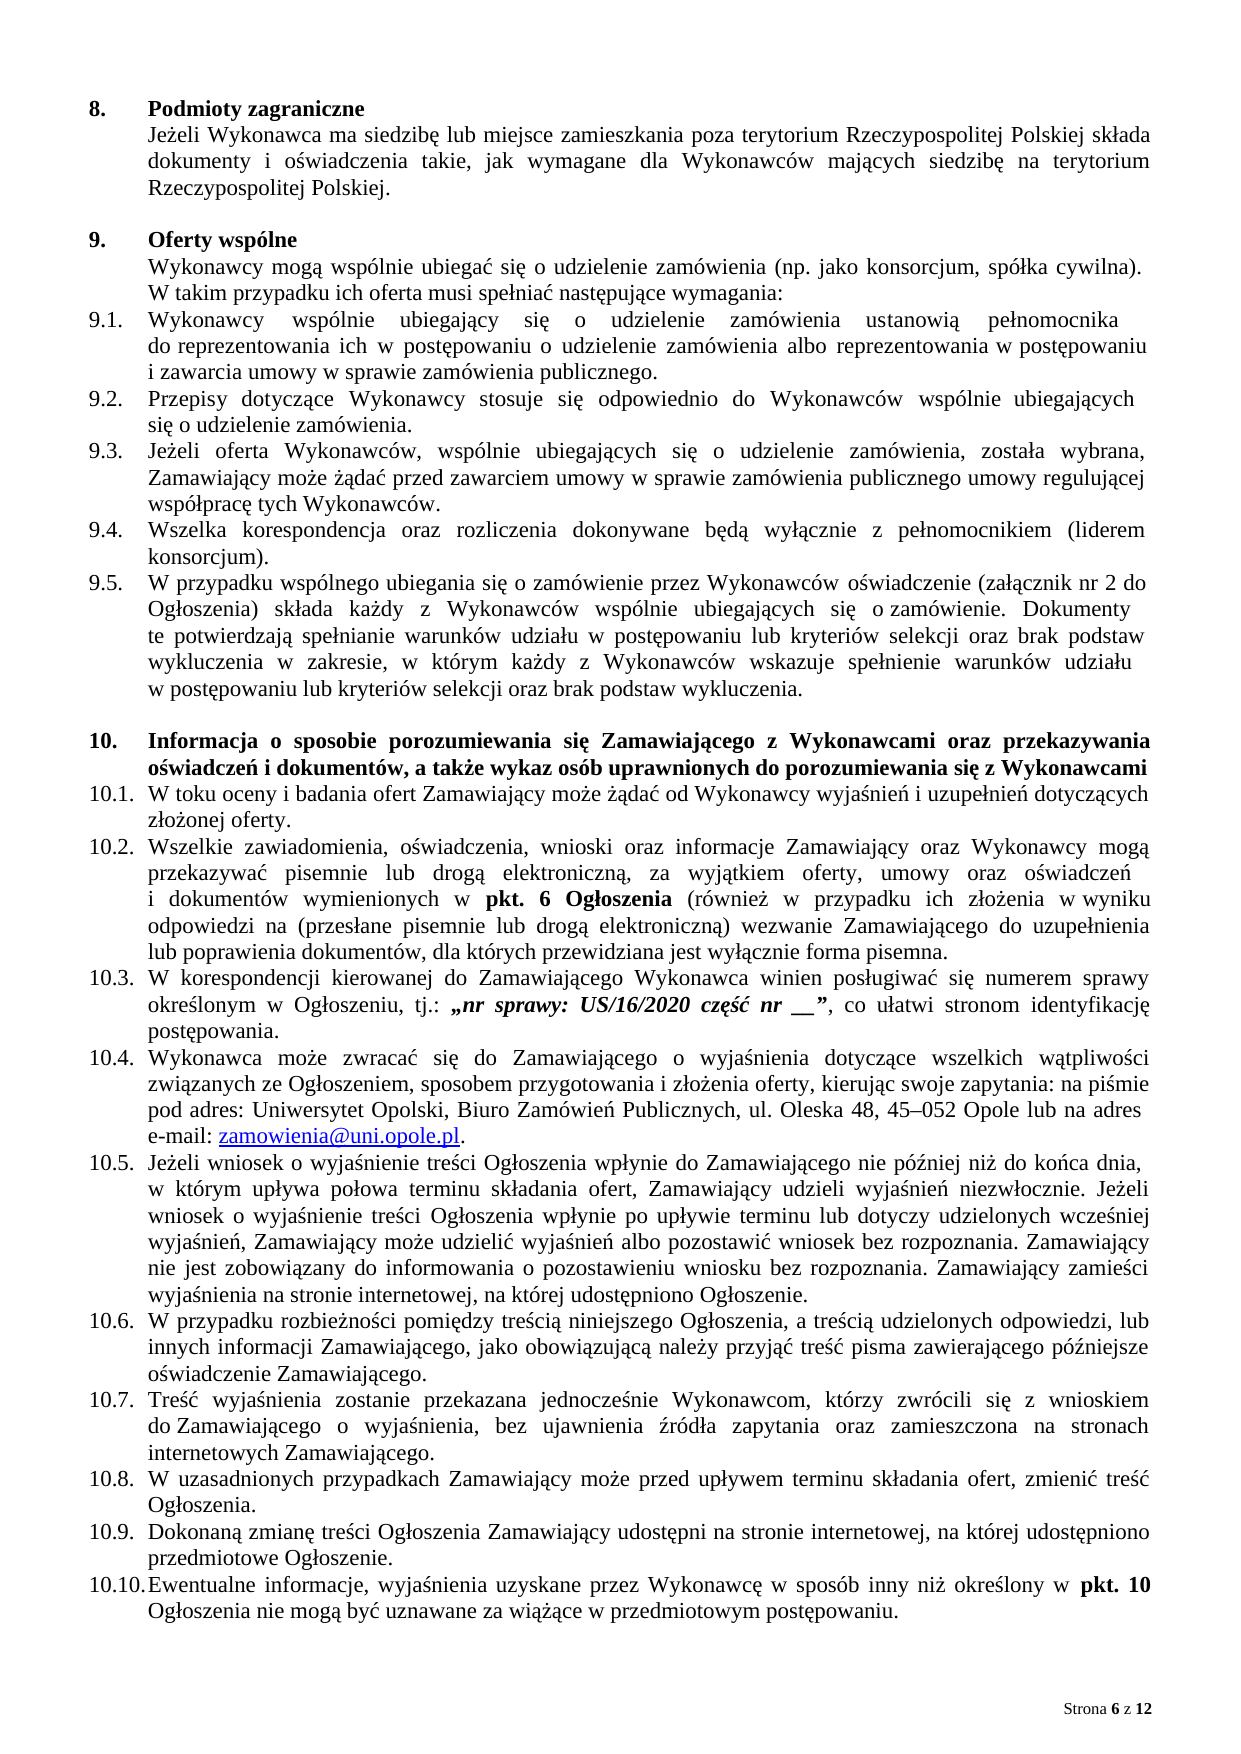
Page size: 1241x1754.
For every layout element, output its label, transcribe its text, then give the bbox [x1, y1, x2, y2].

list Dokonaną zmianę treści Ogłoszenia Zamawiający udostępni na stronie internetowej, na której udostępniono przedmiotowe Ogłoszenie. [89, 1518, 1151, 1571]
text Wykonawcy mogą wspólnie ubiegać się o udzielenie zamówienia (np. jako konsorcjum, spółka cywilna). W takim przypadku ich oferta musi spełniać następujące wymagania: [148, 253, 1152, 306]
list Ewentualne informacje, wyjaśnienia uzyskane przez Wykonawcę w sposób inny niż określony w pkt. 10 Ogłoszenia nie mogą być uznawane za wiążące w przedmiotowym postępowaniu. [89, 1571, 1151, 1623]
list Przepisy dotyczące Wykonawcy stosuje się odpowiednio do Wykonawców wspólnie ubiegających się o udzielenie zamówienia. copyright by Uniwersytet Opolski EOES [89, 385, 1147, 437]
list Wykonawca może zwracać się do Zamawiającego o wyjaśnienia dotyczące wszelkich wątpliwości związanych ze Ogłoszeniem, sposobem przygotowania i złożenia oferty, kierując swoje zapytania: na piśmie pod adres: Uniwersytet Opolski, Biuro Zamówień Publicznych, ul. Oleska 48, 45–052 Opole lub na adres e-mail: zamowienia@uni.opole.pl. [89, 1043, 1151, 1149]
list Wykonawcy wspólnie ubiegający się o udzielenie zamówienia ustanowią pełnomocnika do reprezentowania ich w postępowaniu o udzielenie zamówienia albo reprezentowania w postępowaniu i zawarcia umowy w sprawie zamówienia publicznego. [89, 306, 1147, 385]
list Treść wyjaśnienia zostanie przekazana jednocześnie Wykonawcom, którzy zwrócili się z wnioskiem do Zamawiającego o wyjaśnienia, bez ujawnienia źródła zapytania oraz zamieszczona na stronach internetowych Zamawiającego. [89, 1386, 1151, 1465]
list W przypadku rozbieżności pomiędzy treścią niniejszego Ogłoszenia, a treścią udzielonych odpowiedzi, lub innych informacji Zamawiającego, jako obowiązującą należy przyjąć treść pisma zawierającego późniejsze oświadczenie Zamawiającego. [89, 1307, 1151, 1386]
list Jeżeli wniosek o wyjaśnienie treści Ogłoszenia wpłynie do Zamawiającego nie później niż do końca dnia, w którym upływa połowa terminu składania ofert, Zamawiający udzieli wyjaśnień niezwłocznie. Jeżeli wniosek o wyjaśnienie treści Ogłoszenia wpłynie po upływie terminu lub dotyczy udzielonych wcześniej wyjaśnień, Zamawiający może udzielić wyjaśnień albo pozostawić wniosek bez rozpoznania. Zamawiający nie jest zobowiązany do informowania o pozostawieniu wniosku bez rozpoznania. Zamawiający zamieści wyjaśnienia na stronie internetowej, na której udostępniono Ogłoszenie. [89, 1149, 1151, 1307]
list W toku oceny i badania ofert Zamawiający może żądać od Wykonawcy wyjaśnień i uzupełnień dotyczących złożonej oferty. [89, 780, 1151, 833]
list Jeżeli oferta Wykonawców, wspólnie ubiegających się o udzielenie zamówienia, została wybrana, Zamawiający może żądać przed zawarciem umowy w sprawie zamówienia publicznego umowy regulującej współpracę tych Wykonawców. [89, 437, 1147, 516]
list Informacja o sposobie porozumiewania się Zamawiającego z Wykonawcami oraz przekazywania oświadczeń i dokumentów, a także wykaz osób uprawnionych do porozumiewania się z Wykonawcami [89, 727, 1152, 780]
list W korespondencji kierowanej do Zamawiającego Wykonawca winien posługiwać się numerem sprawy określonym w Ogłoszeniu, tj.: „nr sprawy: US/16/2020 część nr __”, co ułatwi stronom identyfikację postępowania. [89, 964, 1151, 1043]
list W uzasadnionych przypadkach Zamawiający może przed upływem terminu składania ofert, zmienić treść Ogłoszenia. [89, 1465, 1151, 1518]
list Wszelka korespondencja oraz rozliczenia dokonywane będą wyłącznie z pełnomocnikiem (liderem konsorcjum). [89, 516, 1147, 569]
list Oferty wspólne [89, 227, 1152, 253]
text Jeżeli Wykonawca ma siedzibę lub miejsce zamieszkania poza terytorium Rzeczypospolitej Polskiej składa dokumenty i oświadczenia takie, jak wymagane dla Wykonawców mających siedzibę na terytorium Rzeczypospolitej Polskiej. [148, 121, 1152, 200]
list Podmioty zagraniczne [89, 95, 1152, 121]
list Wszelkie zawiadomienia, oświadczenia, wnioski oraz informacje Zamawiający oraz Wykonawcy mogą przekazywać pisemnie lub drogą elektroniczną, za wyjątkiem oferty, umowy oraz oświadczeń i dokumentów wymienionych w pkt. 6 Ogłoszenia (również w przypadku ich złożenia w wyniku odpowiedzi na (przesłane pisemnie lub drogą elektroniczną) wezwanie Zamawiającego do uzupełnienia lub poprawienia dokumentów, dla których przewidziana jest wyłącznie forma pisemna. [89, 833, 1151, 964]
list W przypadku wspólnego ubiegania się o zamówienie przez Wykonawców oświadczenie (załącznik nr 2 do Ogłoszenia) składa każdy z Wykonawców wspólnie ubiegających się o zamówienie. Dokumenty te potwierdzają spełnianie warunków udziału w postępowaniu lub kryteriów selekcji oraz brak podstaw wykluczenia w zakresie, w którym każdy z Wykonawców wskazuje spełnienie warunków udziału w postępowaniu lub kryteriów selekcji oraz brak podstaw wykluczenia. [89, 569, 1147, 701]
